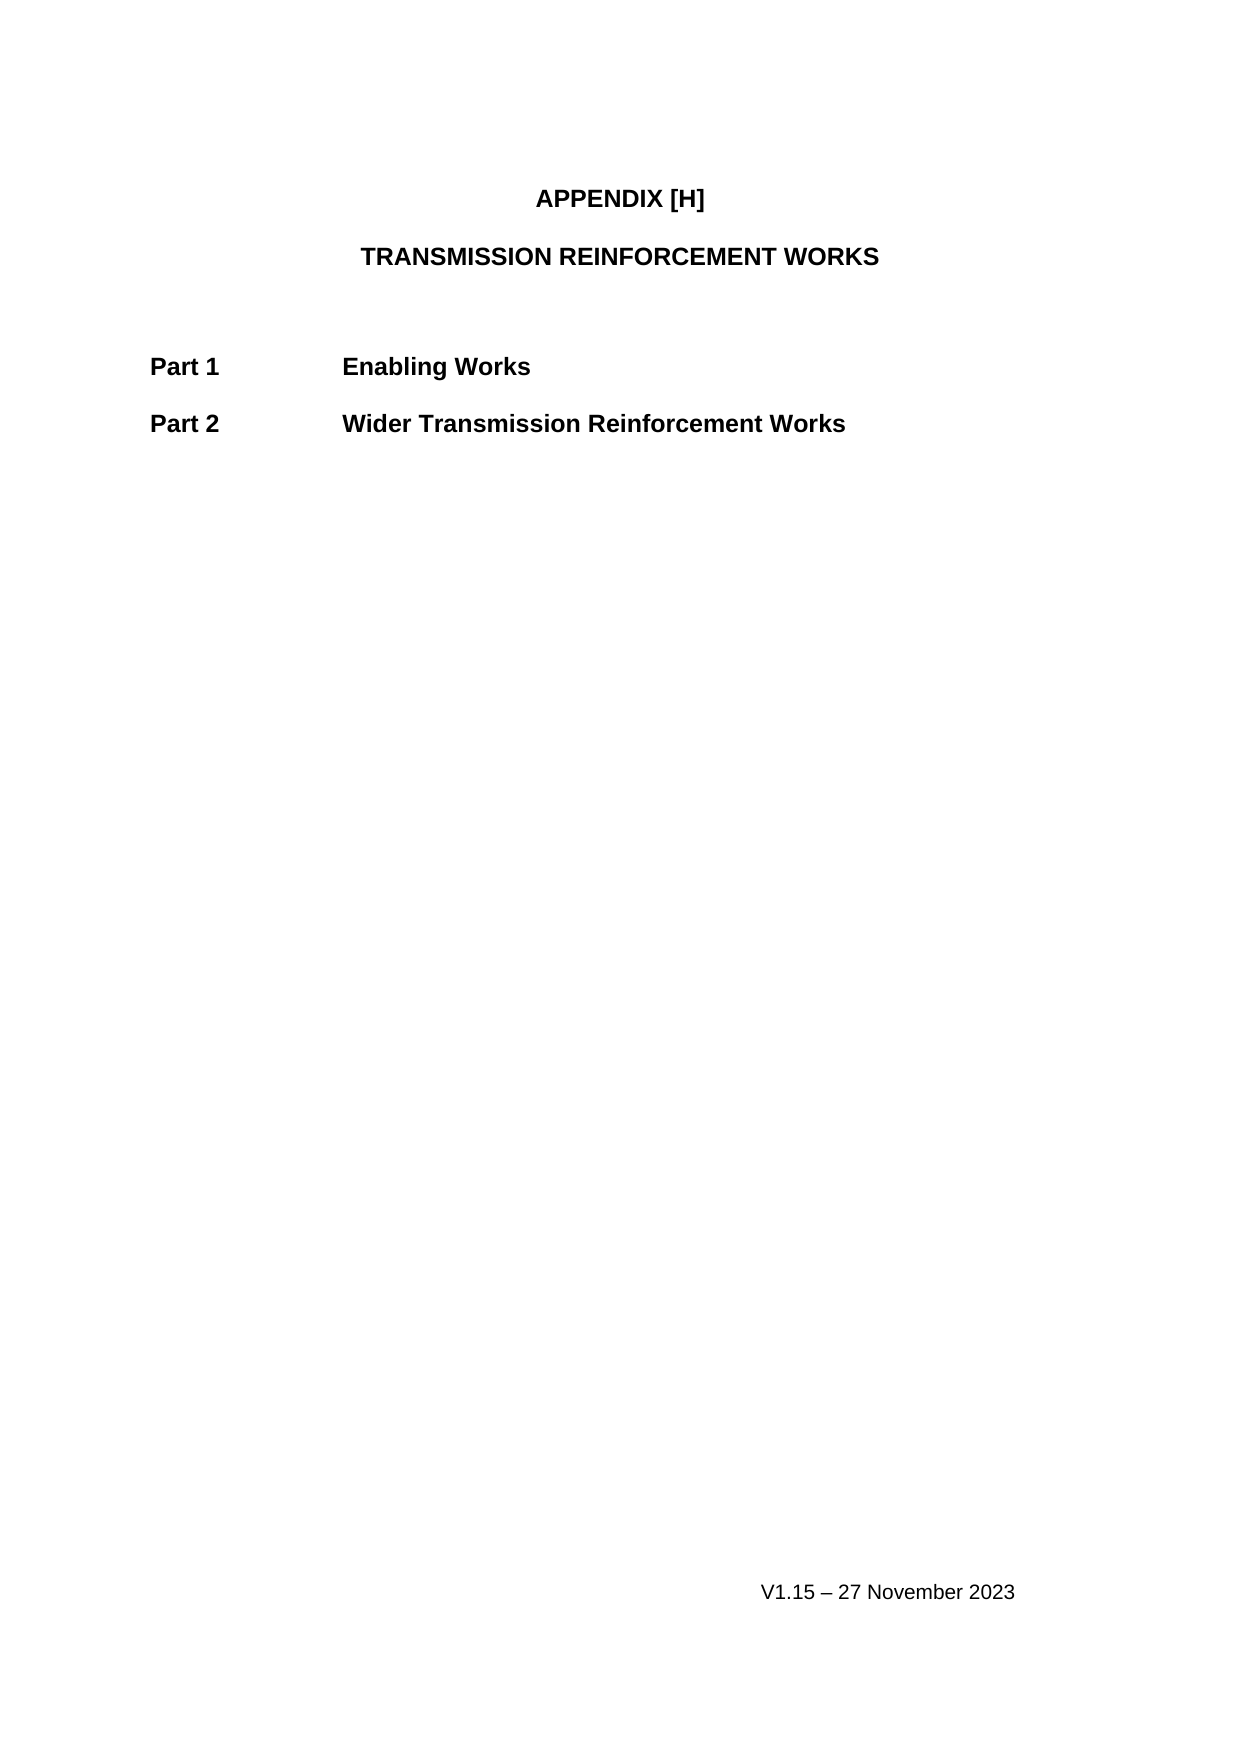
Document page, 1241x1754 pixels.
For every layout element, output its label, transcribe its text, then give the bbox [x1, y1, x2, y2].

text APPENDIX [H] [150, 184, 1090, 213]
text Part 2 Wider Transmission Reinforcement Works [150, 409, 1090, 438]
text TRANSMISSION REINFORCEMENT WORKS [150, 242, 1090, 270]
text Part 1 Enabling Works [150, 352, 1090, 381]
